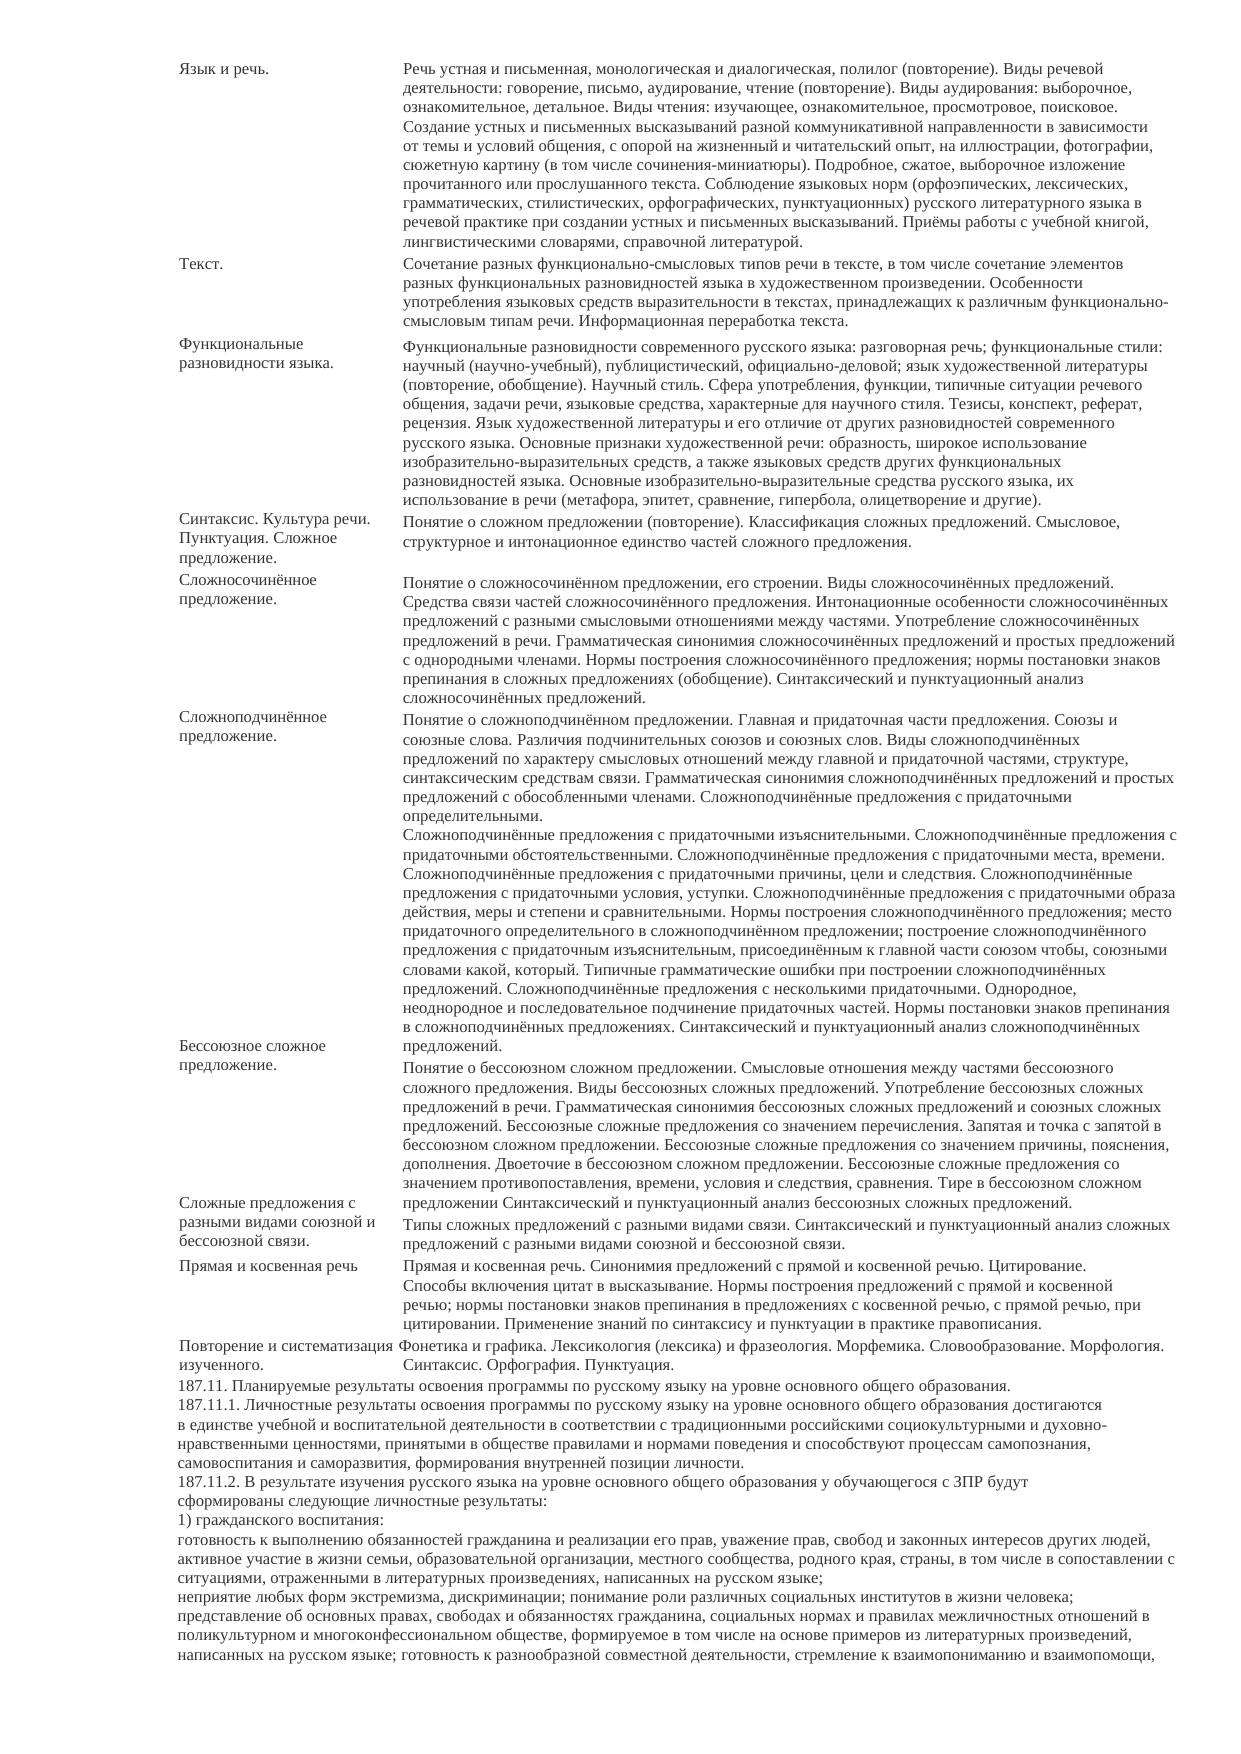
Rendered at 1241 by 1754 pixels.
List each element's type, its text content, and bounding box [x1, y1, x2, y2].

text Бессоюзное сложное предложение. [179, 1036, 328, 1074]
text Понятие о сложносочинённом предложении, его строении. Виды сложносочинённых предложений. Средства связи частей сложносочинённого предложения. Интонационные особенности сложносочинённых предложений с разными смысловыми отношениями между частями. Употребление сложносочинённых предложений в речи. Грамматическая синонимия сложносочинённых предложений и простых предложений с однородными членами. Нормы построения сложносочинённого предложения; нормы постановки знаков препинания в сложных предложениях (обобщение). Синтаксический и пунктуационный анализ сложносочинённых предложений. [403, 573, 1176, 707]
text Сложные предложения с разными видами союзной и бессоюзной связи. [179, 1192, 376, 1250]
text Типы сложных предложений с разными видами связи. Синтаксический и пунктуационный анализ сложных предложений с разными видами союзной и бессоюзной связи. [403, 1215, 1180, 1253]
text Прямая и косвенная речь Прямая и косвенная речь. Синонимия предложений с прямой и косвенной речью. Цитирование. Способы включения цитат в высказывание. Нормы построения предложений с прямой и косвенной речью; нормы постановки знаков препинания в предложениях с косвенной речью, с прямой речью, при цитировании. Применение знаний по синтаксису и пунктуации в практике правописания. [179, 1256, 1154, 1333]
text Текст. Сочетание разных функционально-смысловых типов речи в тексте, в том числе сочетание элементов разных функциональных разновидностей языка в художественном произведении. Особенности употребления языковых средств выразительности в текстах, принадлежащих к различным функционально-смысловым типам речи. Информационная переработка текста. [179, 254, 1177, 330]
text Сложноподчинённые предложения с придаточными изъяснительными. Сложноподчинённые предложения с придаточными обстоятельственными. Сложноподчинённые предложения с придаточными места, времени. Сложноподчинённые предложения с придаточными причины, цели и следствия. Сложноподчинённые предложения с придаточными условия, уступки. Сложноподчинённые предложения с придаточными образа действия, меры и степени и сравнительными. Нормы построения сложноподчинённого предложения; место придаточного определительного в сложноподчинённом предложении; построение сложноподчинённого предложения с придаточным изъяснительным, присоединённым к главной части союзом чтобы, союзными словами какой, который. Типичные грамматические ошибки при построении сложноподчинённых предложений. Сложноподчинённые предложения с несколькими придаточными. Однородное, неоднородное и последовательное подчинение придаточных частей. Нормы постановки знаков препинания в сложноподчинённых предложениях. Синтаксический и пунктуационный анализ сложноподчинённых предложений. [403, 825, 1177, 1055]
text Понятие о сложном предложении (повторение). Классификация сложных предложений. Смысловое, структурное и интонационное единство частей сложного предложения. [403, 512, 1178, 551]
text Сложносочинённое предложение. [179, 570, 319, 608]
text Повторение и систематизация Фонетика и графика. Лексикология (лексика) и фразеология. Морфемика. Словообразование. Морфология. [179, 1336, 1192, 1355]
text неприятие любых форм экстремизма, дискриминации; понимание роли различных социальных институтов в жизни человека; представление об основных правах, свободах и обязанностях гражданина, социальных нормах и правилах межличностных отношений в поликультурном и многоконфессиональном обществе, формируемое в том числе на основе примеров из литературных произведений, написанных на русском языке; готовность к разнообразной совместной деятельности, стремление к взаимопониманию и взаимопомощи, [177, 1587, 1173, 1663]
text Понятие о бессоюзном сложном предложении. Смысловые отношения между частями бессоюзного сложного предложения. Виды бессоюзных сложных предложений. Употребление бессоюзных сложных предложений в речи. Грамматическая синонимия бессоюзных сложных предложений и союзных сложных предложений. Бессоюзные сложные предложения со значением перечисления. Запятая и точка с запятой в бессоюзном сложном предложении. Бессоюзные сложные предложения со значением причины, пояснения, дополнения. Двоеточие в бессоюзном сложном предложении. Бессоюзные сложные предложения со значением противопоставления, времени, условия и следствия, сравнения. Тире в бессоюзном сложном предложении Синтаксический и пунктуационный анализ бессоюзных сложных предложений. [403, 1058, 1180, 1212]
text Синтаксис. Культура речи. Пунктуация. Сложное предложение. [179, 509, 373, 567]
list гражданского воспитания: [177, 1510, 1192, 1529]
text Понятие о сложноподчинённом предложении. Главная и придаточная части предложения. Союзы и союзные слова. Различия подчинительных союзов и союзных слов. Виды сложноподчинённых предложений по характеру смысловых отношений между главной и придаточной частями, структуре, синтаксическим средствам связи. Грамматическая синонимия сложноподчинённых предложений и простых предложений с обособленными членами. Сложноподчинённые предложения с придаточными определительными. [403, 710, 1179, 825]
text Функциональные разновидности языка. [179, 333, 335, 372]
text готовность к выполнению обязанностей гражданина и реализации его прав, уважение прав, свобод и законных интересов других людей, активное участие в жизни семьи, образовательной организации, местного сообщества, родного края, страны, в том числе в сопоставлении с ситуациями, отраженными в литературных произведениях, написанных на русском языке; [177, 1529, 1192, 1587]
list Личностные результаты освоения программы по русскому языку на уровне основного общего образования достигаются в единстве учебной и воспитательной деятельности в соответствии с традиционными российскими социокультурными и духовно- нравственными ценностями, принятыми в обществе правилами и нормами поведения и способствуют процессам самопознания, самовоспитания и саморазвития, формирования внутренней позиции личности. [177, 1395, 1113, 1472]
text изученного. Синтаксис. Орфография. Пунктуация. [179, 1355, 1192, 1374]
list В результате изучения русского языка на уровне основного общего образования у обучающегося с ЗПР будут сформированы следующие личностные результаты: [177, 1472, 1138, 1510]
text Язык и речь. Речь устная и письменная, монологическая и диалогическая, полилог (повторение). Виды речевой деятельности: говорение, письмо, аудирование, чтение (повторение). Виды аудирования: выборочное, ознакомительное, детальное. Виды чтения: изучающее, ознакомительное, просмотровое, поисковое. Создание устных и письменных высказываний разной коммуникативной направленности в зависимости от темы и условий общения, с опорой на жизненный и читательский опыт, на иллюстрации, фотографии, сюжетную картину (в том числе сочинения-миниатюры). Подробное, сжатое, выборочное изложение прочитанного или прослушанного текста. Соблюдение языковых норм (орфоэпических, лексических, грамматических, стилистических, орфографических, пунктуационных) русского литературного языка в речевой практике при создании устных и письменных высказываний. Приёмы работы с учебной книгой, лингвистическими словарями, справочной литературой. [179, 59, 1167, 251]
list Планируемые результаты освоения программы по русскому языку на уровне основного общего образования. [177, 1376, 1192, 1395]
text Функциональные разновидности современного русского языка: разговорная речь; функциональные стили: научный (научно-учебный), публицистический, официально-деловой; язык художественной литературы (повторение, обобщение). Научный стиль. Сфера употребления, функции, типичные ситуации речевого общения, задачи речи, языковые средства, характерные для научного стиля. Тезисы, конспект, реферат, рецензия. Язык художественной литературы и его отличие от других разновидностей современного русского языка. Основные признаки художественной речи: образность, широкое использование изобразительно-выразительных средств, а также языковых средств других функциональных разновидностей языка. Основные изобразительно-выразительные средства русского языка, их использование в речи (метафора, эпитет, сравнение, гипербола, олицетворение и другие). [403, 337, 1178, 509]
text Сложноподчинённое предложение. [179, 707, 328, 745]
